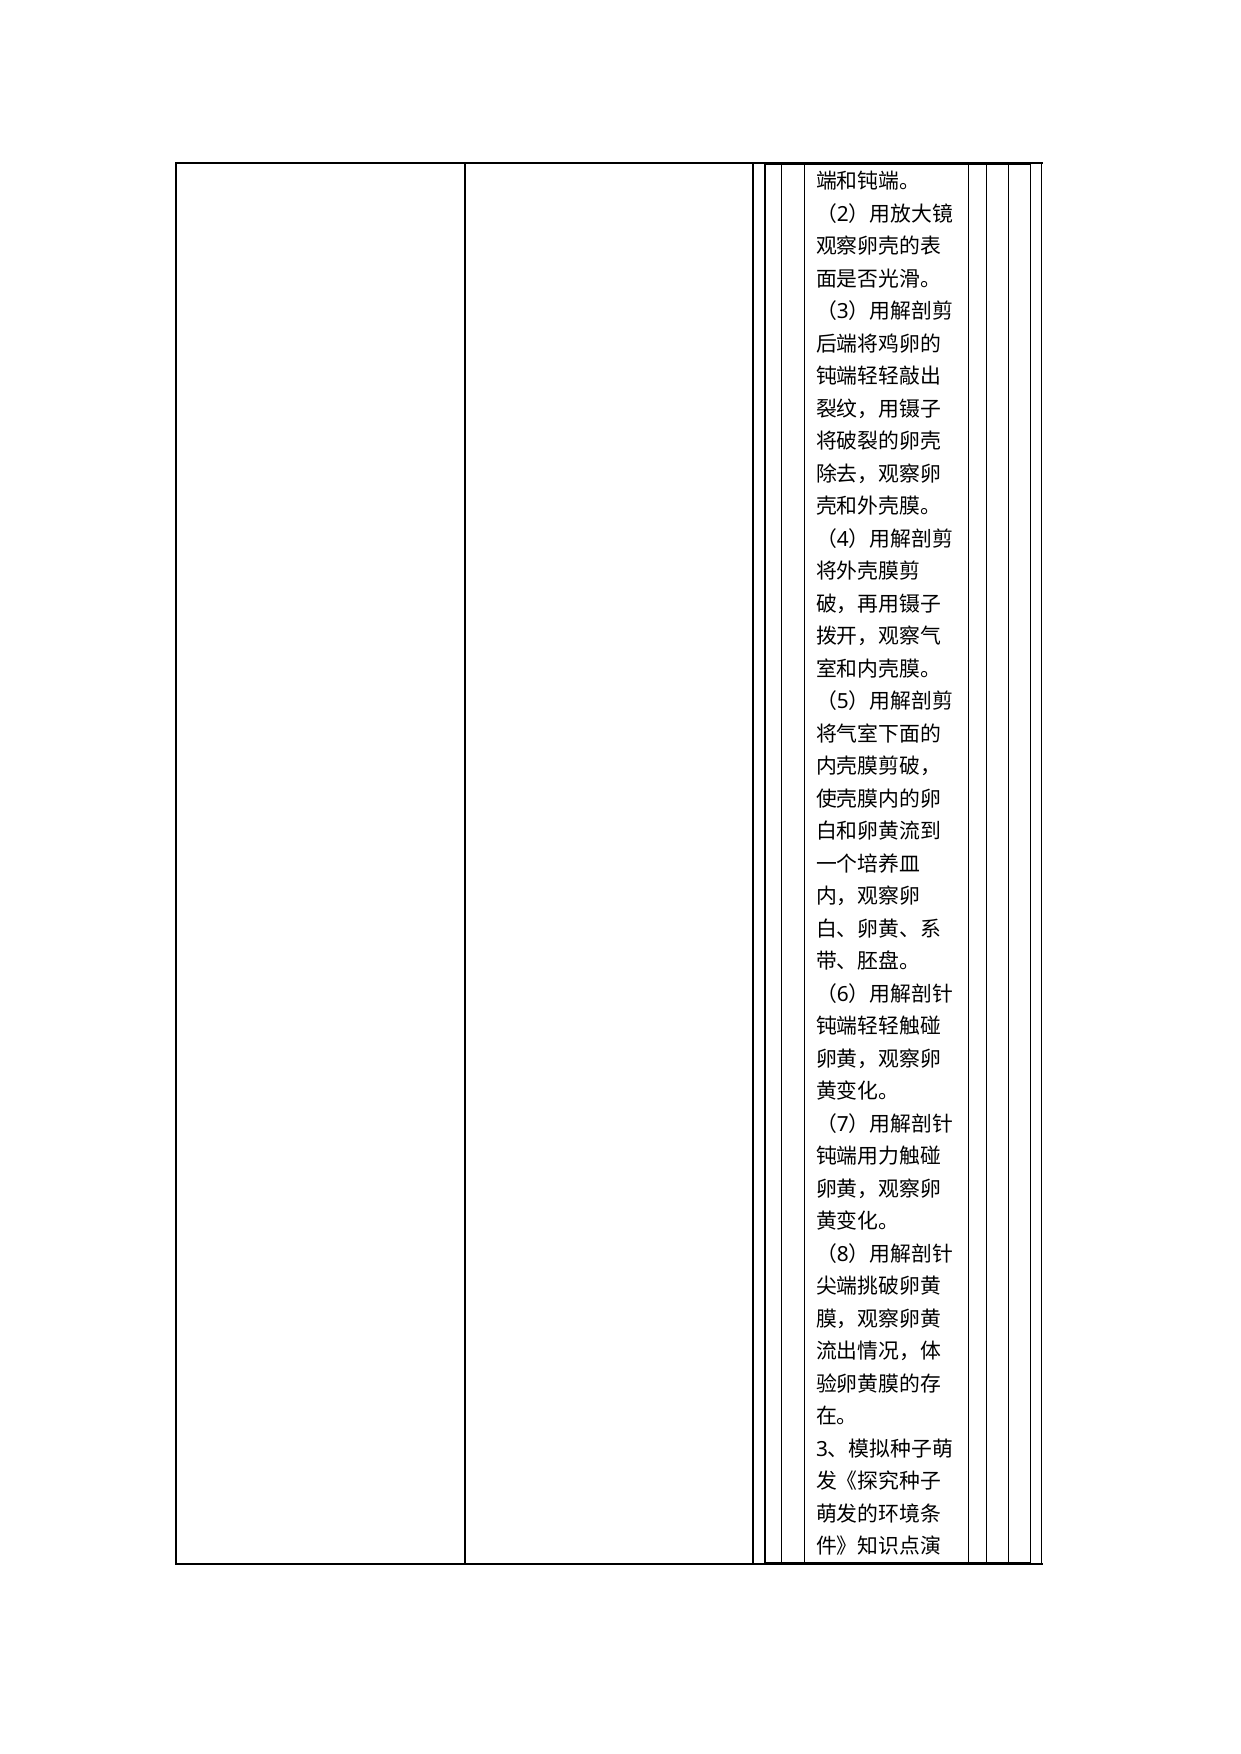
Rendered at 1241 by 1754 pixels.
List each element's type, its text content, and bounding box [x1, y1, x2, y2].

table_cell [466, 164, 752, 1563]
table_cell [754, 164, 764, 1563]
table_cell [1009, 165, 1030, 1562]
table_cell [766, 165, 781, 1562]
table_cell 1 [177, 164, 464, 1563]
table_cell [1031, 164, 1041, 1563]
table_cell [805, 165, 968, 1562]
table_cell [782, 165, 804, 1562]
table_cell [969, 165, 986, 1562]
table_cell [987, 165, 1008, 1562]
